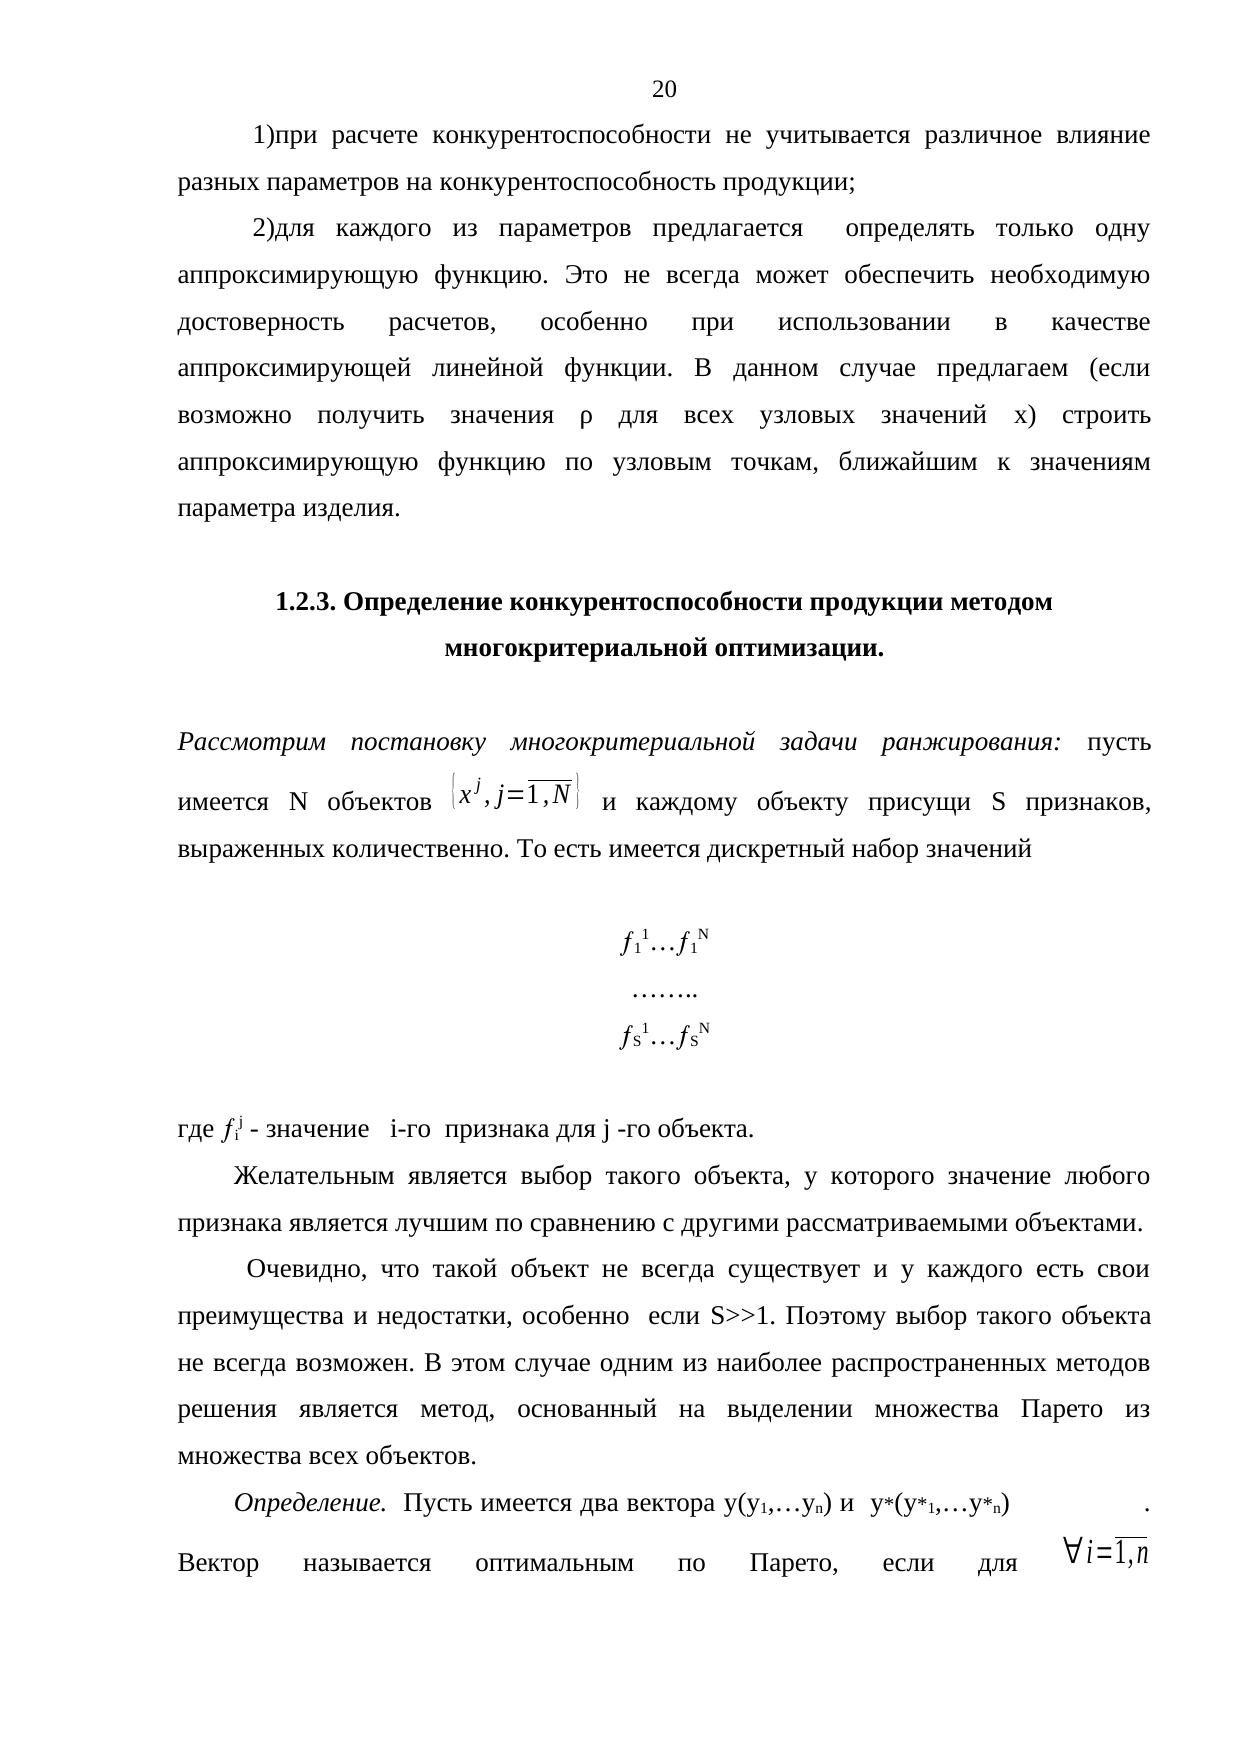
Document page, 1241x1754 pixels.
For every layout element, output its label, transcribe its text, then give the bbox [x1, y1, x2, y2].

text 11…1N [177, 925, 1152, 956]
text …….. [177, 972, 1152, 1003]
text где ij - значение i-го признака для j -го объекта. [177, 1112, 1152, 1143]
text 1)при расчете конкурентоспособности не учитывается различное влияние разных параметров на конкурентоспособность продукции; [177, 118, 1152, 196]
text S1…SN [177, 1019, 1152, 1050]
text 2)для каждого из параметров предлагается определять только одну аппроксимирующую функцию. Это не всегда может обеспечить необходимую достоверность расчетов, особенно при использовании в качестве аппроксимирующей линейной функции. В данном случае предлагаем (если возможно получить значения ρ для всех узловых значений x) строить аппроксимирующую функцию по узловым точкам, ближайшим к значениям параметра изделия. [177, 211, 1152, 523]
text Рассмотрим постановку многокритериальной задачи ранжирования: пусть имеется N объектов и каждому объекту присущи S признаков, выраженных количественно. То есть имеется дискретный набор значений [177, 725, 1152, 863]
text 1.2.3. Определение конкурентоспособности продукции методом многокритериальной оптимизации. [177, 585, 1152, 663]
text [177, 1486, 1152, 1577]
text Желательным является выбор такого объекта, у которого значение любого признака является лучшим по сравнению с другими рассматриваемыми объектами. [177, 1159, 1152, 1237]
text Очевидно, что такой объект не всегда существует и у каждого есть свои преимущества и недостатки, особенно если S>>1. Поэтому выбор такого объекта не всегда возможен. В этом случае одним из наиболее распространенных методов решения является метод, основанный на выделении множества Парето из множества всех объектов. [177, 1252, 1152, 1470]
